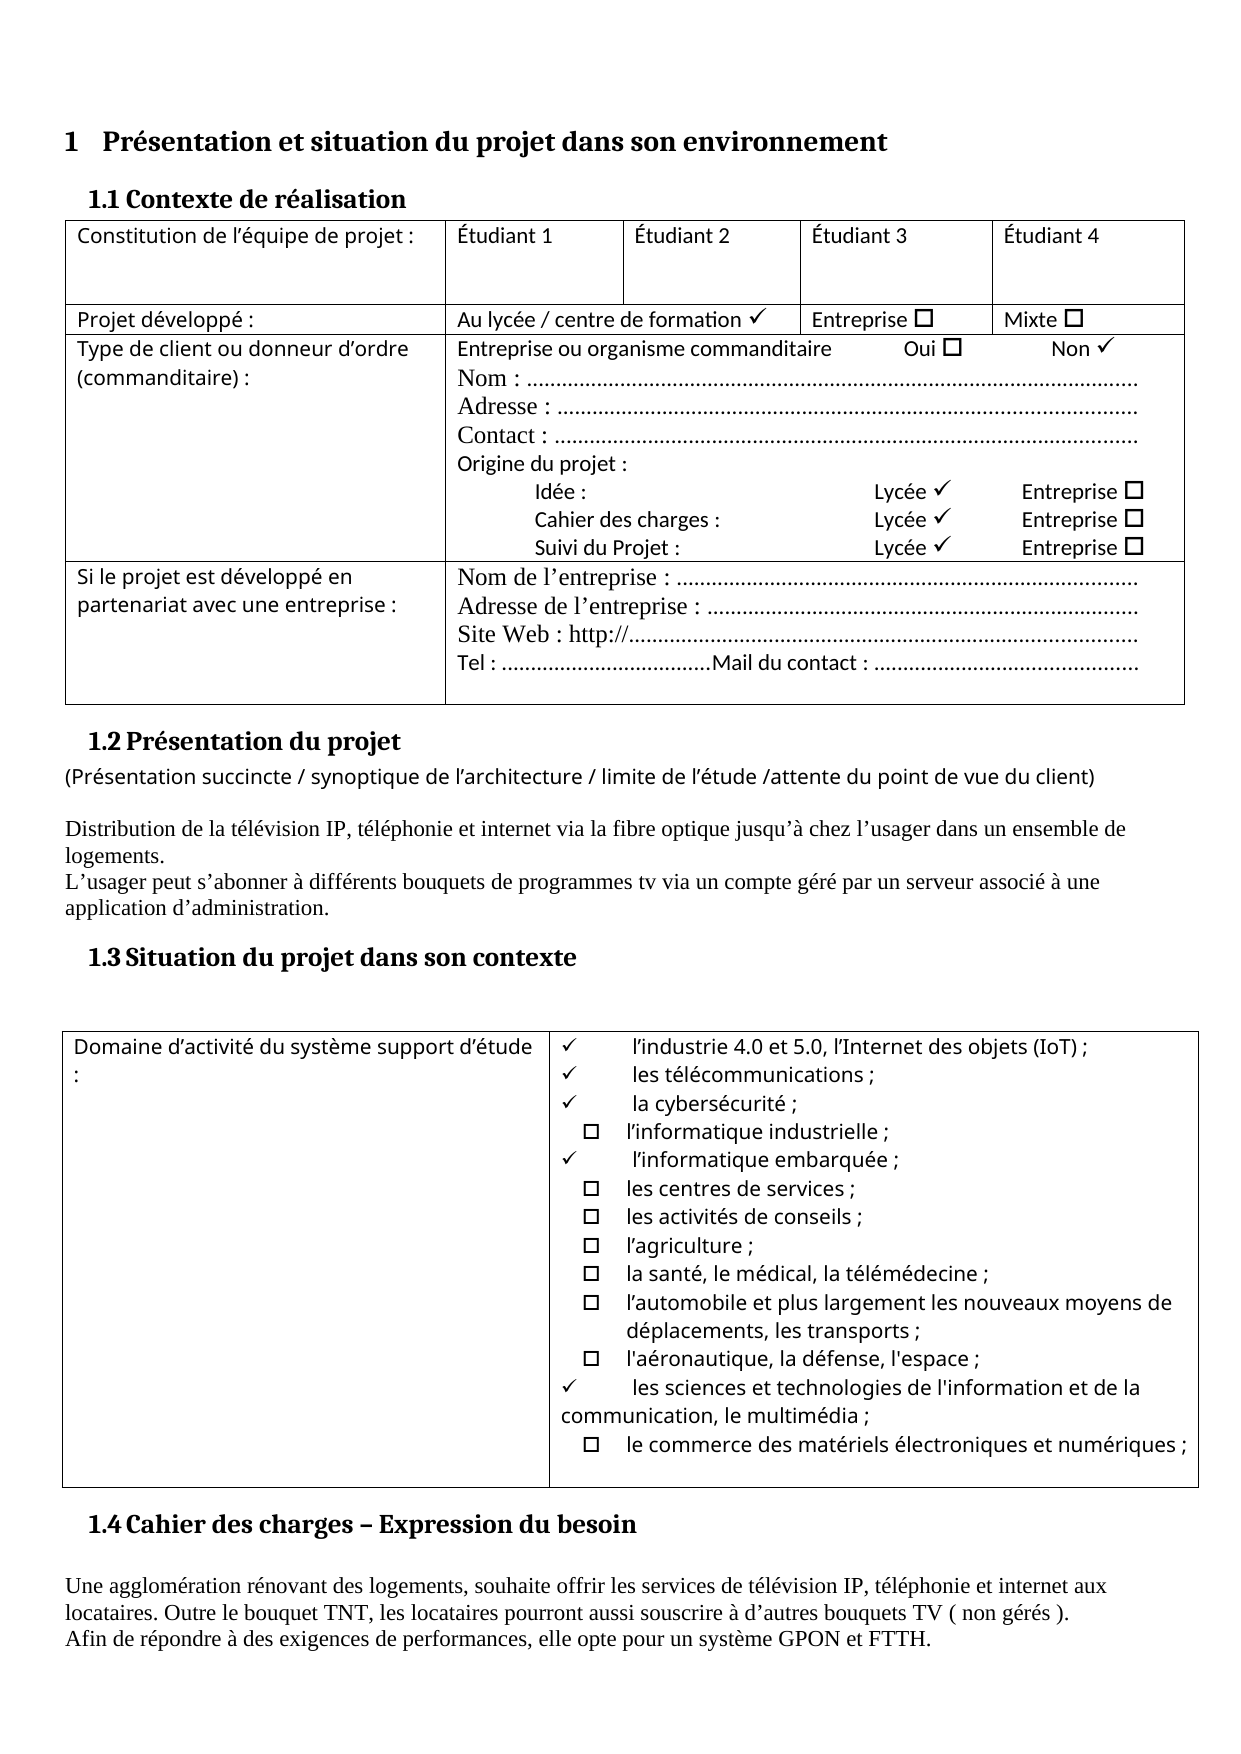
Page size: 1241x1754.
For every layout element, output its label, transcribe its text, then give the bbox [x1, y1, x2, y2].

subtitle Contexte de réalisation [89, 184, 1175, 216]
table_cell Entreprise [801, 305, 992, 333]
table_header Étudiant 2 [624, 221, 800, 304]
table_header Étudiant 4 [993, 221, 1184, 304]
table_cell Si le projet est développé en partenariat avec une entreprise : [66, 562, 445, 704]
table_header l’industrie 4.0 et 5.0, l’Internet des objets (IoT) ; les télécommunications ; la cybersécurité ; l’informatique industrielle ; l’informatique embarquée ; les centres de services ; les activités de conseils ; l’agriculture ; la santé, le médical, la télémédecine ; l’automobile et plus largement les nouveaux moyens de déplacements, les transports ; l'aéronautique, la défense, l'espace ; les sciences et technologies de l'information et de la communication, le multimédia ; le commerce des matériels électroniques et numériques ; [550, 1032, 1198, 1487]
text (Présentation succincte / synoptique de l’architecture / limite de l’étude /attente du point de vue du client) [65, 762, 1175, 790]
table_header Étudiant 3 [801, 221, 992, 304]
table_header Domaine d’activité du système support d’étude : [63, 1032, 549, 1487]
subtitle Situation du projet dans son contexte [89, 942, 1175, 973]
table_cell Nom de l’entreprise : Adresse de l’entreprise : Site Web : http:// Tel : Mail du contact : [446, 562, 1184, 704]
text Une agglomération rénovant des logements, souhaite offrir les services de télévision IP, téléphonie et internet aux locataires. Outre le bouquet TNT, les locataires pourront aussi souscrire à d’autres bouquets TV ( non gérés ). [65, 1572, 1175, 1625]
table_cell Mixte [993, 305, 1184, 333]
text L’usager peut s’abonner à différents bouquets de programmes tv via un compte géré par un serveur associé à une application d’administration. [65, 868, 1175, 921]
table_cell Au lycée / centre de formation [446, 305, 800, 333]
text Distribution de la télévision IP, téléphonie et internet via la fibre optique jusqu’à chez l’usager dans un ensemble de logements. [65, 815, 1175, 868]
table_header Constitution de l’équipe de projet : [66, 221, 445, 304]
subtitle Présentation et situation du projet dans son environnement [65, 125, 1175, 158]
table_cell Type de client ou donneur d’ordre (commanditaire) : [66, 335, 445, 561]
text Afin de répondre à des exigences de performances, elle opte pour un système GPON et FTTH. [65, 1625, 1175, 1651]
subtitle Présentation du projet [89, 726, 1175, 757]
subtitle Cahier des charges – Expression du besoin [89, 1509, 1175, 1540]
table_cell Entreprise ou organisme commanditaire Oui Non Nom : Adresse : Contact : Origine du projet : Idée : Lycée Entreprise Cahier des charges : Lycée Entreprise Suivi du Projet : Lycée Entreprise [446, 335, 1184, 561]
table_cell Projet développé : [66, 305, 445, 333]
table_header Étudiant 1 [446, 221, 623, 304]
